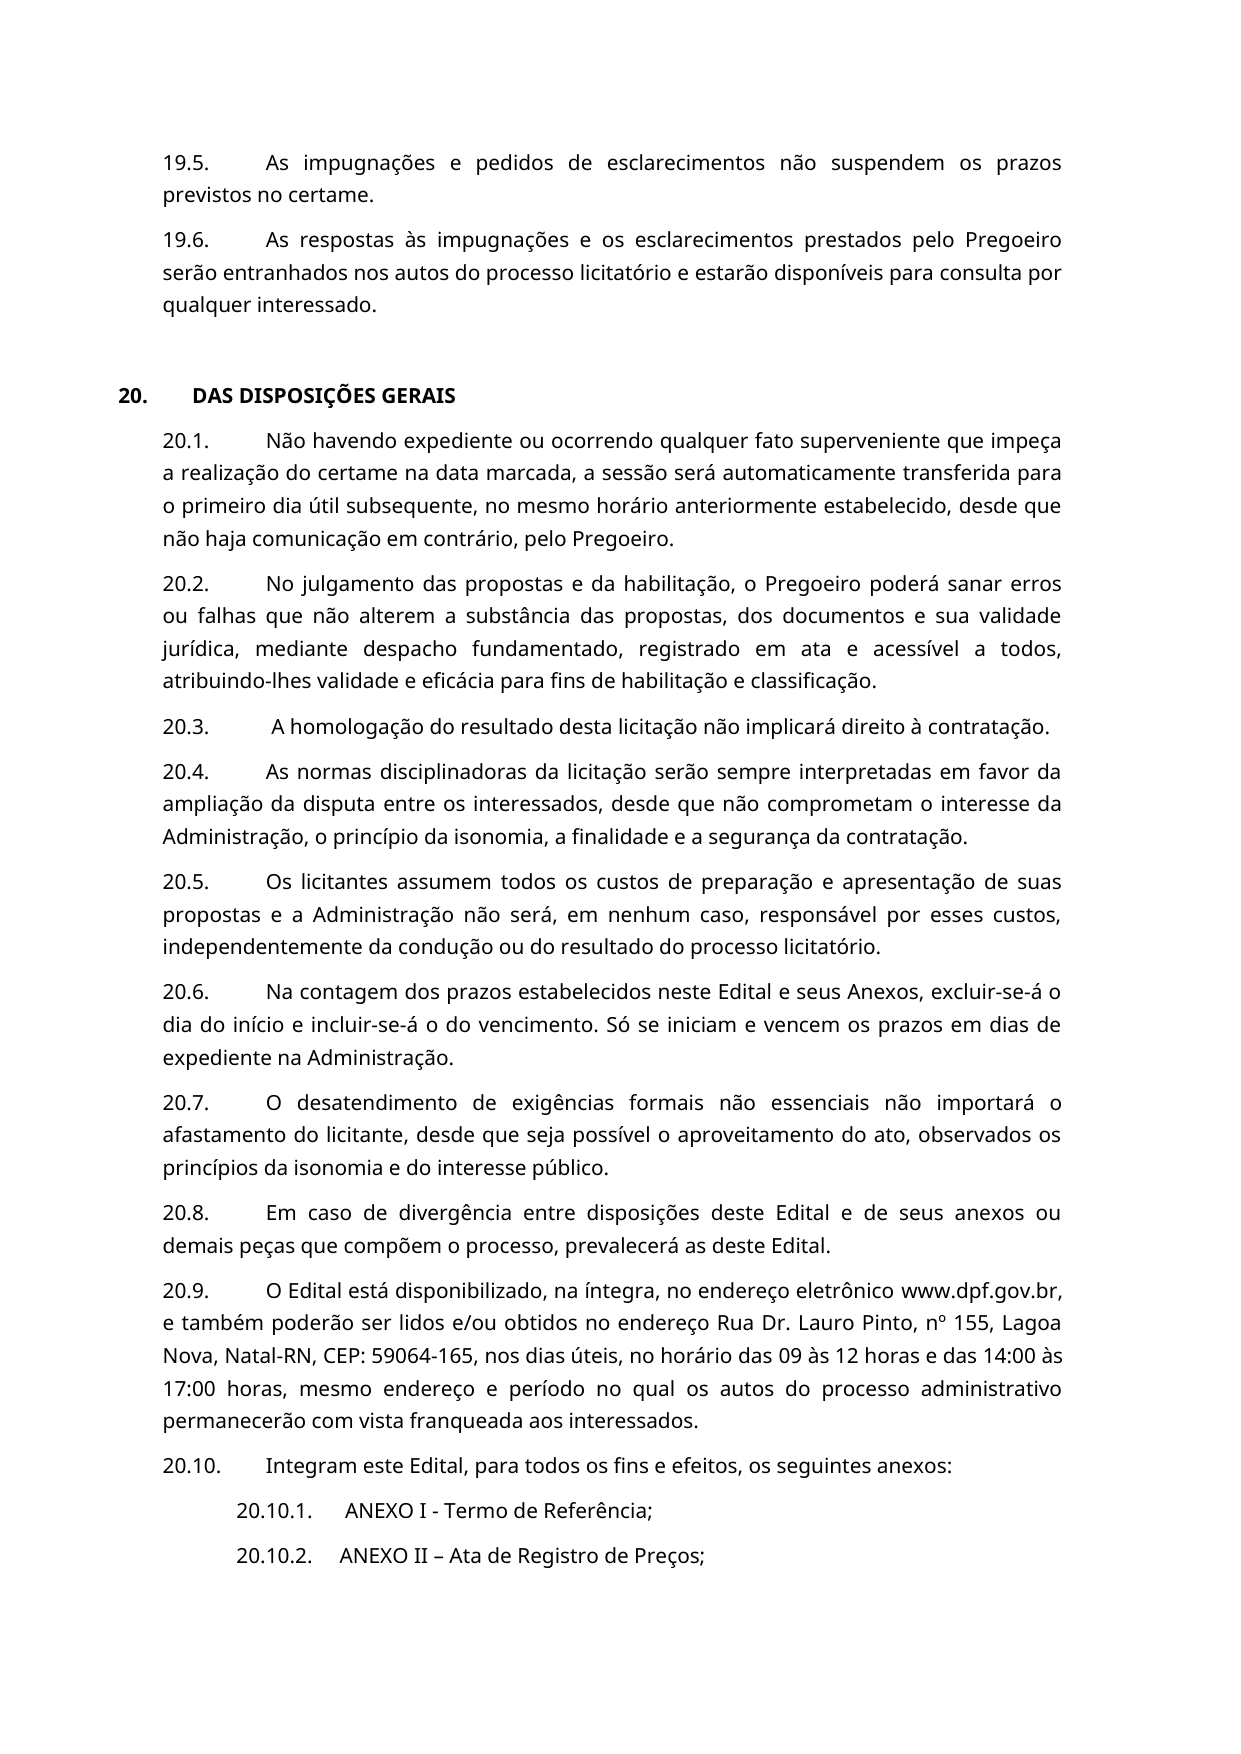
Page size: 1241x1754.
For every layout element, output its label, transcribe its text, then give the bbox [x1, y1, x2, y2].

list ANEXO I - Termo de Referência; [236, 1496, 1063, 1525]
list No julgamento das propostas e da habilitação, o Pregoeiro poderá sanar erros ou falhas que não alterem a substância das propostas, dos documentos e sua validade jurídica, mediante despacho fundamentado, registrado em ata e acessível a todos, atribuindo-lhes validade e eficácia para fins de habilitação e classificação. [162, 569, 1063, 695]
list A homologação do resultado desta licitação não implicará direito à contratação. [162, 712, 1063, 740]
list Na contagem dos prazos estabelecidos neste Edital e seus Anexos, excluir-se-á o dia do início e incluir-se-á o do vencimento. Só se iniciam e vencem os prazos em dias de expediente na Administração. [162, 977, 1063, 1071]
list O Edital está disponibilizado, na íntegra, no endereço eletrônico www.dpf.gov.br, e também poderão ser lidos e/ou obtidos no endereço Rua Dr. Lauro Pinto, nº 155, Lagoa Nova, Natal-RN, CEP: 59064-165, nos dias úteis, no horário das 09 às 12 horas e das 14:00 às 17:00 horas, mesmo endereço e período no qual os autos do processo administrativo permanecerão com vista franqueada aos interessados. [162, 1276, 1063, 1435]
list Em caso de divergência entre disposições deste Edital e de seus anexos ou demais peças que compõem o processo, prevalecerá as deste Edital. [162, 1198, 1063, 1259]
list As respostas às impugnações e os esclarecimentos prestados pelo Pregoeiro serão entranhados nos autos do processo licitatório e estarão disponíveis para consulta por qualquer interessado. [162, 225, 1063, 319]
list As impugnações e pedidos de esclarecimentos não suspendem os prazos previstos no certame. [162, 148, 1063, 209]
list Integram este Edital, para todos os fins e efeitos, os seguintes anexos: [162, 1451, 1063, 1480]
list Os licitantes assumem todos os custos de preparação e apresentação de suas propostas e a Administração não será, em nenhum caso, responsável por esses custos, independentemente da condução ou do resultado do processo licitatório. [162, 867, 1063, 961]
list DAS DISPOSIÇÕES GERAIS [118, 381, 1063, 409]
list As normas disciplinadoras da licitação serão sempre interpretadas em favor da ampliação da disputa entre os interessados, desde que não comprometam o interesse da Administração, o princípio da isonomia, a finalidade e a segurança da contratação. [162, 757, 1063, 851]
list ANEXO II – Ata de Registro de Preços; [236, 1542, 1063, 1570]
list Não havendo expediente ou ocorrendo qualquer fato superveniente que impeça a realização do certame na data marcada, a sessão será automaticamente transferida para o primeiro dia útil subsequente, no mesmo horário anteriormente estabelecido, desde que não haja comunicação em contrário, pelo Pregoeiro. [162, 426, 1063, 552]
list O desatendimento de exigências formais não essenciais não importará o afastamento do licitante, desde que seja possível o aproveitamento do ato, observados os princípios da isonomia e do interesse público. [162, 1088, 1063, 1181]
